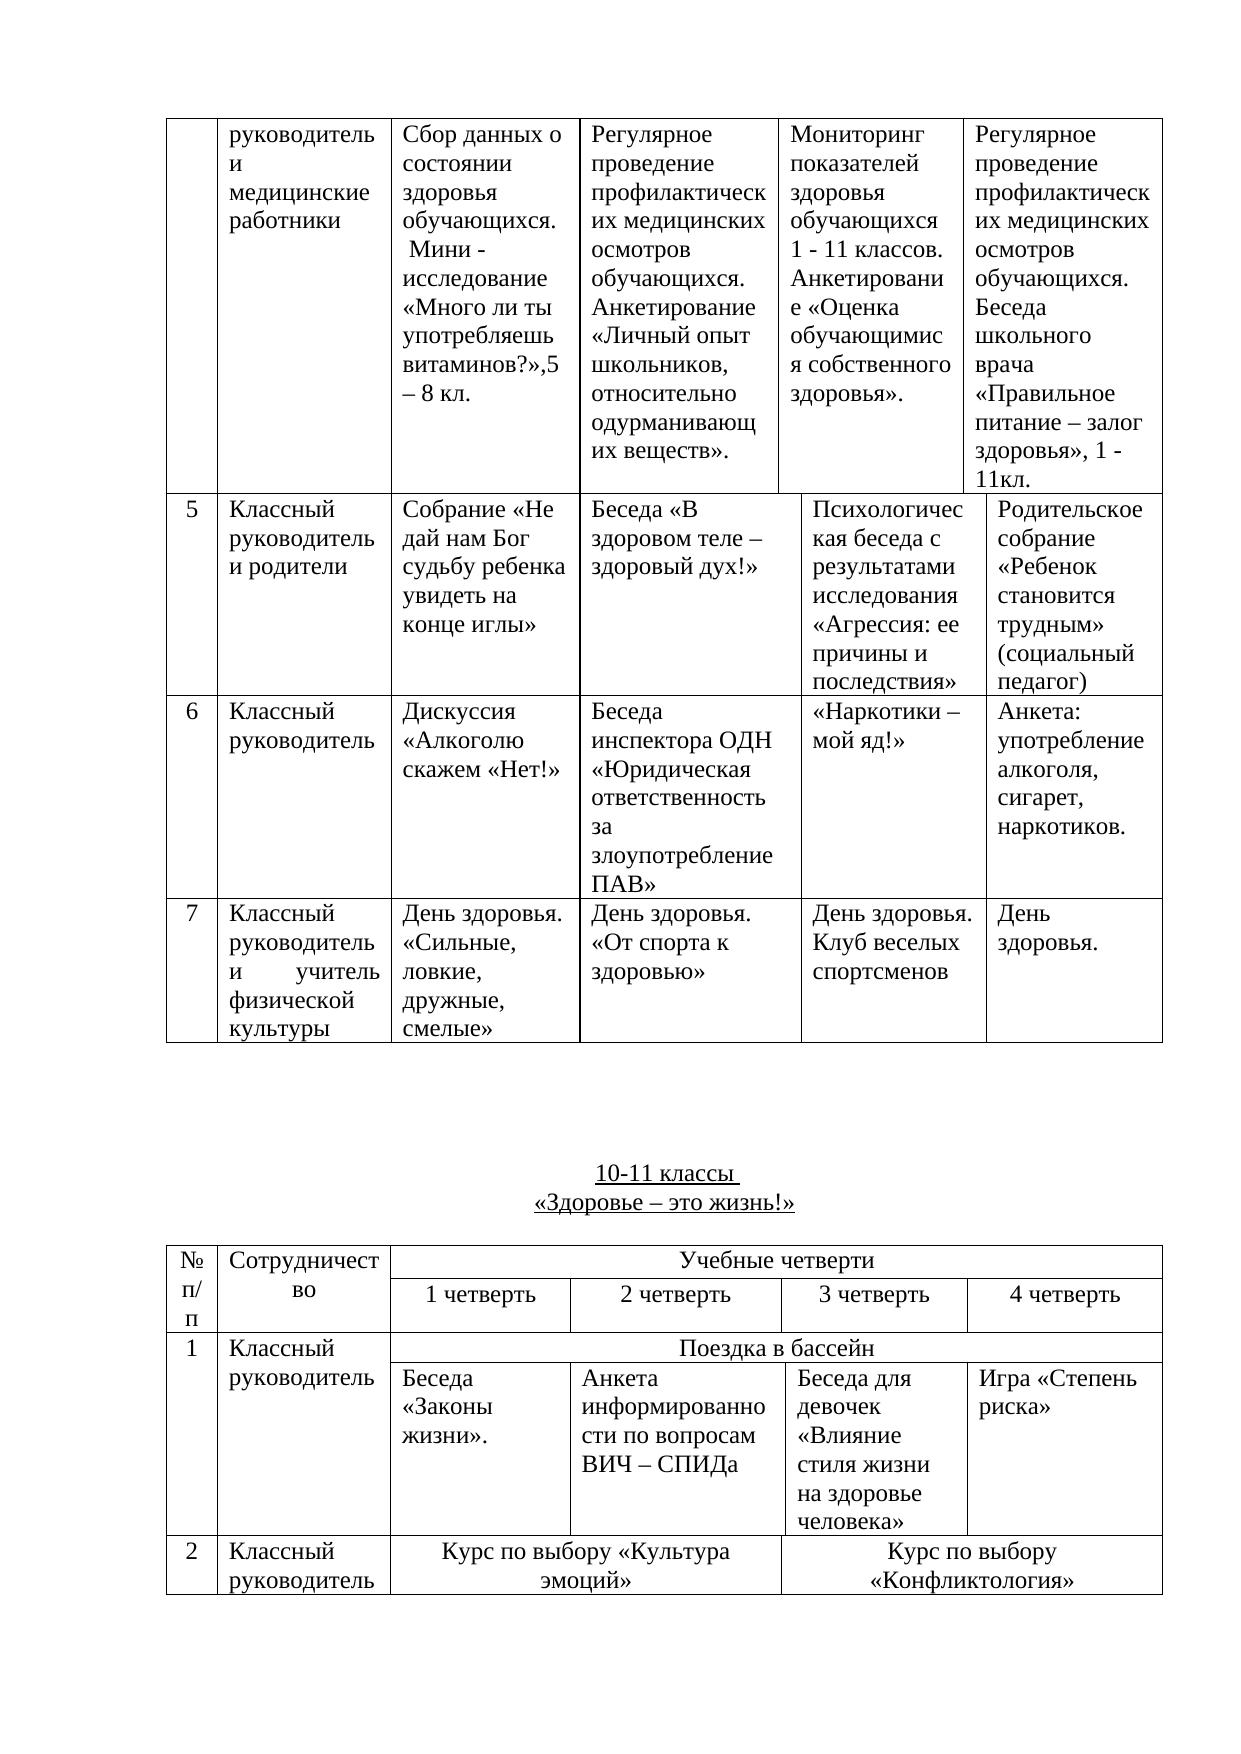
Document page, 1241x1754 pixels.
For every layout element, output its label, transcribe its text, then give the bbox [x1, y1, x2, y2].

table_cell Курс по выбору «Конфликтология» [782, 1536, 1162, 1594]
table_cell 4 [167, 119, 217, 493]
table_header № п/п [167, 1246, 217, 1332]
table_cell Беседа «Законы жизни». [391, 1363, 570, 1535]
table_cell 5 [167, 494, 217, 695]
table_cell Мониторинг показателей здоровья обучающихся 1 - 11 классов. Анкетирование «Оценка обучающимися собственного здоровья». [779, 119, 963, 493]
table_cell Анкета информированности по вопросам ВИЧ – СПИДа [571, 1363, 785, 1535]
table_cell Анкета: употребление алкоголя, сигарет, наркотиков. [987, 696, 1162, 897]
table_cell Родительское собрание «Ребенок становится трудным» (социальный педагог) [987, 494, 1162, 695]
table_cell Регулярное проведение профилактических медицинских осмотров обучающихся. Беседа школьного врача «Правильное питание – залог здоровья», 1 - 11кл. [964, 119, 1162, 493]
table_cell Беседа «В здоровом теле – здоровый дух!» [581, 494, 801, 695]
text «Здоровье – это жизнь!» [177, 1187, 1152, 1216]
table_cell Классный руководитель и учитель физической культуры [218, 899, 391, 1042]
table_cell «Наркотики – мой яд!» [802, 696, 986, 897]
table_cell Игра «Степень риска» [968, 1363, 1162, 1535]
table_cell День здоровья. «Сильные, ловкие, дружные, смелые» [392, 899, 579, 1042]
table_cell Классный руководитель и родители [218, 494, 391, 695]
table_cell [218, 1536, 390, 1594]
table_cell 3 четверть [782, 1279, 967, 1332]
table_cell Классный руководитель [218, 696, 391, 897]
table_cell 6 [167, 696, 217, 897]
table_cell 7 [167, 899, 217, 1042]
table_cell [218, 119, 391, 493]
table_cell День здоровья. «От спорта к здоровью» [581, 899, 801, 1042]
table_cell Поездка в бассейн [391, 1333, 1162, 1362]
table_cell Курс по выбору «Культура эмоций» [391, 1536, 781, 1594]
table_header Сотрудничество [218, 1246, 390, 1332]
table_cell 2 [167, 1536, 217, 1594]
table_cell Беседа инспектора ОДН «Юридическая ответственность за злоупотребление ПАВ» [581, 696, 801, 897]
table_cell Беседа для девочек «Влияние стиля жизни на здоровье человека» [786, 1363, 967, 1535]
table_cell 1 [167, 1333, 217, 1535]
table_cell Дискуссия «Алкоголю скажем «Нет!» [392, 696, 579, 897]
table_header Учебные четверти [391, 1246, 1162, 1278]
table_cell День здоровья. [987, 899, 1162, 1042]
table_cell День здоровья. Клуб веселых спортсменов [802, 899, 986, 1042]
table_cell Регулярное проведение профилактических медицинских осмотров обучающихся. Анкетирование «Личный опыт школьников, относительно одурманивающих веществ». [581, 119, 778, 493]
text 10-11 классы [177, 1158, 1152, 1187]
table_cell 1 четверть [391, 1279, 570, 1332]
table_cell Собрание «Не дай нам Бог судьбу ребенка увидеть на конце иглы» [392, 494, 579, 695]
table_cell Психологическая беседа с результатами исследования «Агрессия: ее причины и последствия» [802, 494, 986, 695]
table_cell 4 четверть [968, 1279, 1162, 1332]
table_cell 2 четверть [571, 1279, 781, 1332]
table_cell Классный руководитель [218, 1333, 390, 1535]
table_cell Сбор данных о состоянии здоровья обучающихся. Мини - исследование «Много ли ты употребляешь витаминов?»,5 – 8 кл. [392, 119, 579, 493]
